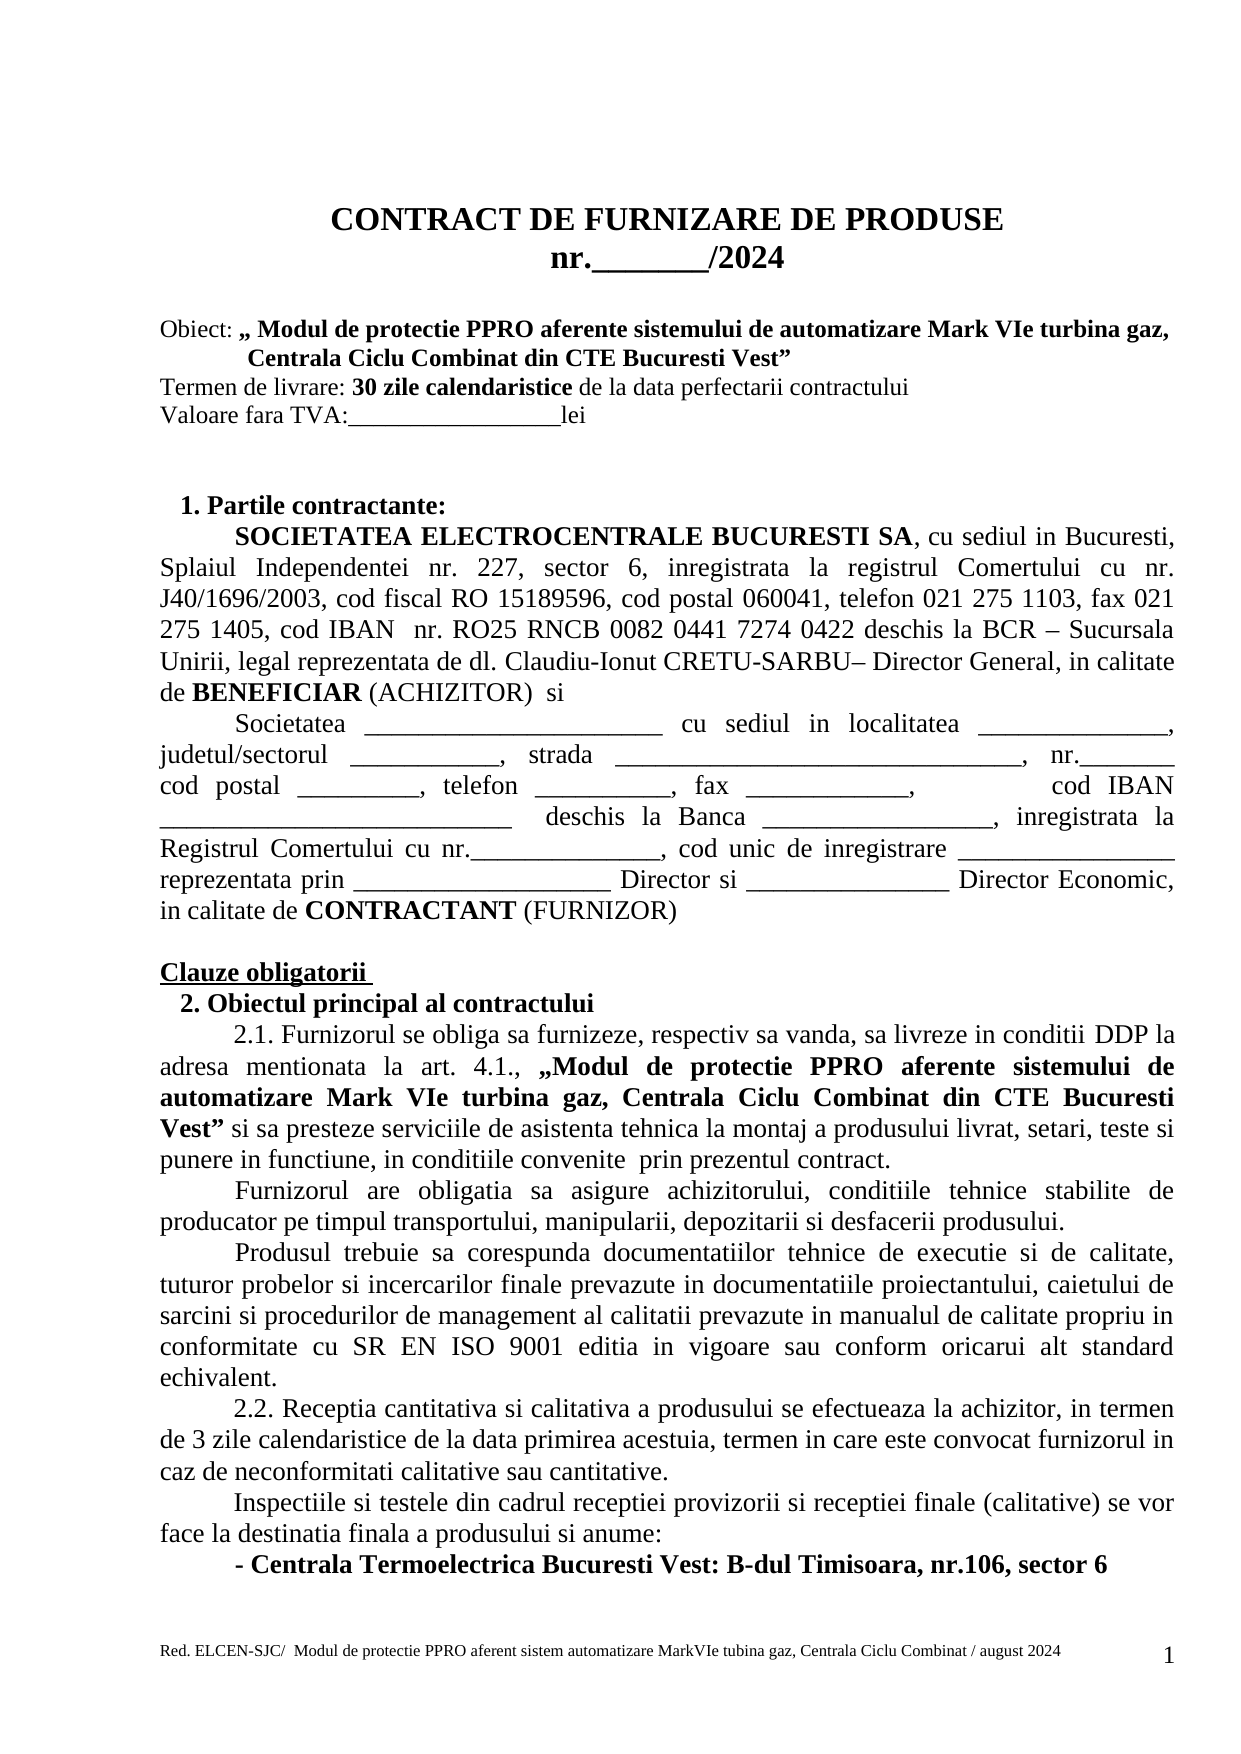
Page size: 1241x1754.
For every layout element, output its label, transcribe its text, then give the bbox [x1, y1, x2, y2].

text Societatea ______________________ cu sediul in localitatea ______________, judetul/sectorul ___________, strada ______________________________, nr._______ cod postal _________, telefon __________, fax ____________, cod IBAN __________________________ deschis la Banca _________________, inregistrata la Registrul Comertului cu nr.______________, cod unic de inregistrare ________________ reprezentata prin ___________________ Director si _______________ Director Economic, in calitate de CONTRACTANT (FURNIZOR) [159, 707, 1175, 925]
text 2.2. Receptia cantitativa si calitativa a produsului se efectueaza la achizitor, in termen de 3 zile calendaristice de la data primirea acestuia, termen in care este convocat furnizorul in caz de neconformitati calitative sau cantitative. [159, 1392, 1175, 1486]
text CONTRACT DE FURNIZARE DE PRODUSE nr._______/2024 [159, 199, 1175, 276]
text Termen de livrare: 30 zile calendaristice de la data perfectarii contractului [159, 372, 1175, 400]
text - Centrala Termoelectrica Bucuresti Vest: B-dul Timisoara, nr.106, sector 6 [121, 1548, 1175, 1579]
text Inspectiile si testele din cadrul receptiei provizorii si receptiei finale (calitative) se vor face la destinatia finala a produsului si anume: [159, 1486, 1175, 1548]
text 2.1. Furnizorul se obliga sa furnizeze, respectiv sa vanda, sa livreze in conditii DDP la adresa mentionata la art. 4.1., „Modul de protectie PPRO aferente sistemului de automatizare Mark VIe turbina gaz, Centrala Ciclu Combinat din CTE Bucuresti Vest” si sa presteze serviciile de asistenta tehnica la montaj a produsului livrat, setari, teste si punere in functiune, in conditiile convenite prin prezentul contract. [159, 1018, 1175, 1174]
text 2. Obiectul principal al contractului [159, 987, 1175, 1018]
text Obiect: „ Modul de protectie PPRO aferente sistemului de automatizare Mark VIe turbina gaz, [159, 314, 1175, 343]
text 1. Partile contractante: [159, 489, 1175, 520]
text Clauze obligatorii [159, 956, 1175, 987]
text Produsul trebuie sa corespunda documentatiilor tehnice de executie si de calitate, tuturor probelor si incercarilor finale prevazute in documentatiile proiectantului, caietului de sarcini si procedurilor de management al calitatii prevazute in manualul de calitate propriu in conformitate cu SR EN ISO 9001 editia in vigoare sau conform oricarui alt standard echivalent. [159, 1237, 1175, 1392]
text Furnizorul are obligatia sa asigure achizitorului, conditiile tehnice stabilite de producator pe timpul transportului, manipularii, depozitarii si desfacerii produsului. [159, 1174, 1175, 1237]
text Centrala Ciclu Combinat din CTE Bucuresti Vest” [159, 343, 1175, 372]
text Valoare fara TVA:_________________lei [159, 400, 1175, 429]
text SOCIETATEA ELECTROCENTRALE BUCURESTI SA, cu sediul in Bucuresti, Splaiul Independentei nr. 227, sector 6, inregistrata la registrul Comertului cu nr. J40/1696/2003, cod fiscal RO 15189596, cod postal 060041, telefon 021 275 1103, fax 021 275 1405, cod IBAN nr. RO25 RNCB 0082 0441 7274 0422 deschis la BCR – Sucursala Unirii, legal reprezentata de dl. Claudiu-Ionut CRETU-SARBU– Director General, in calitate de beneficiar (ACHIZITOR) si [159, 520, 1175, 707]
